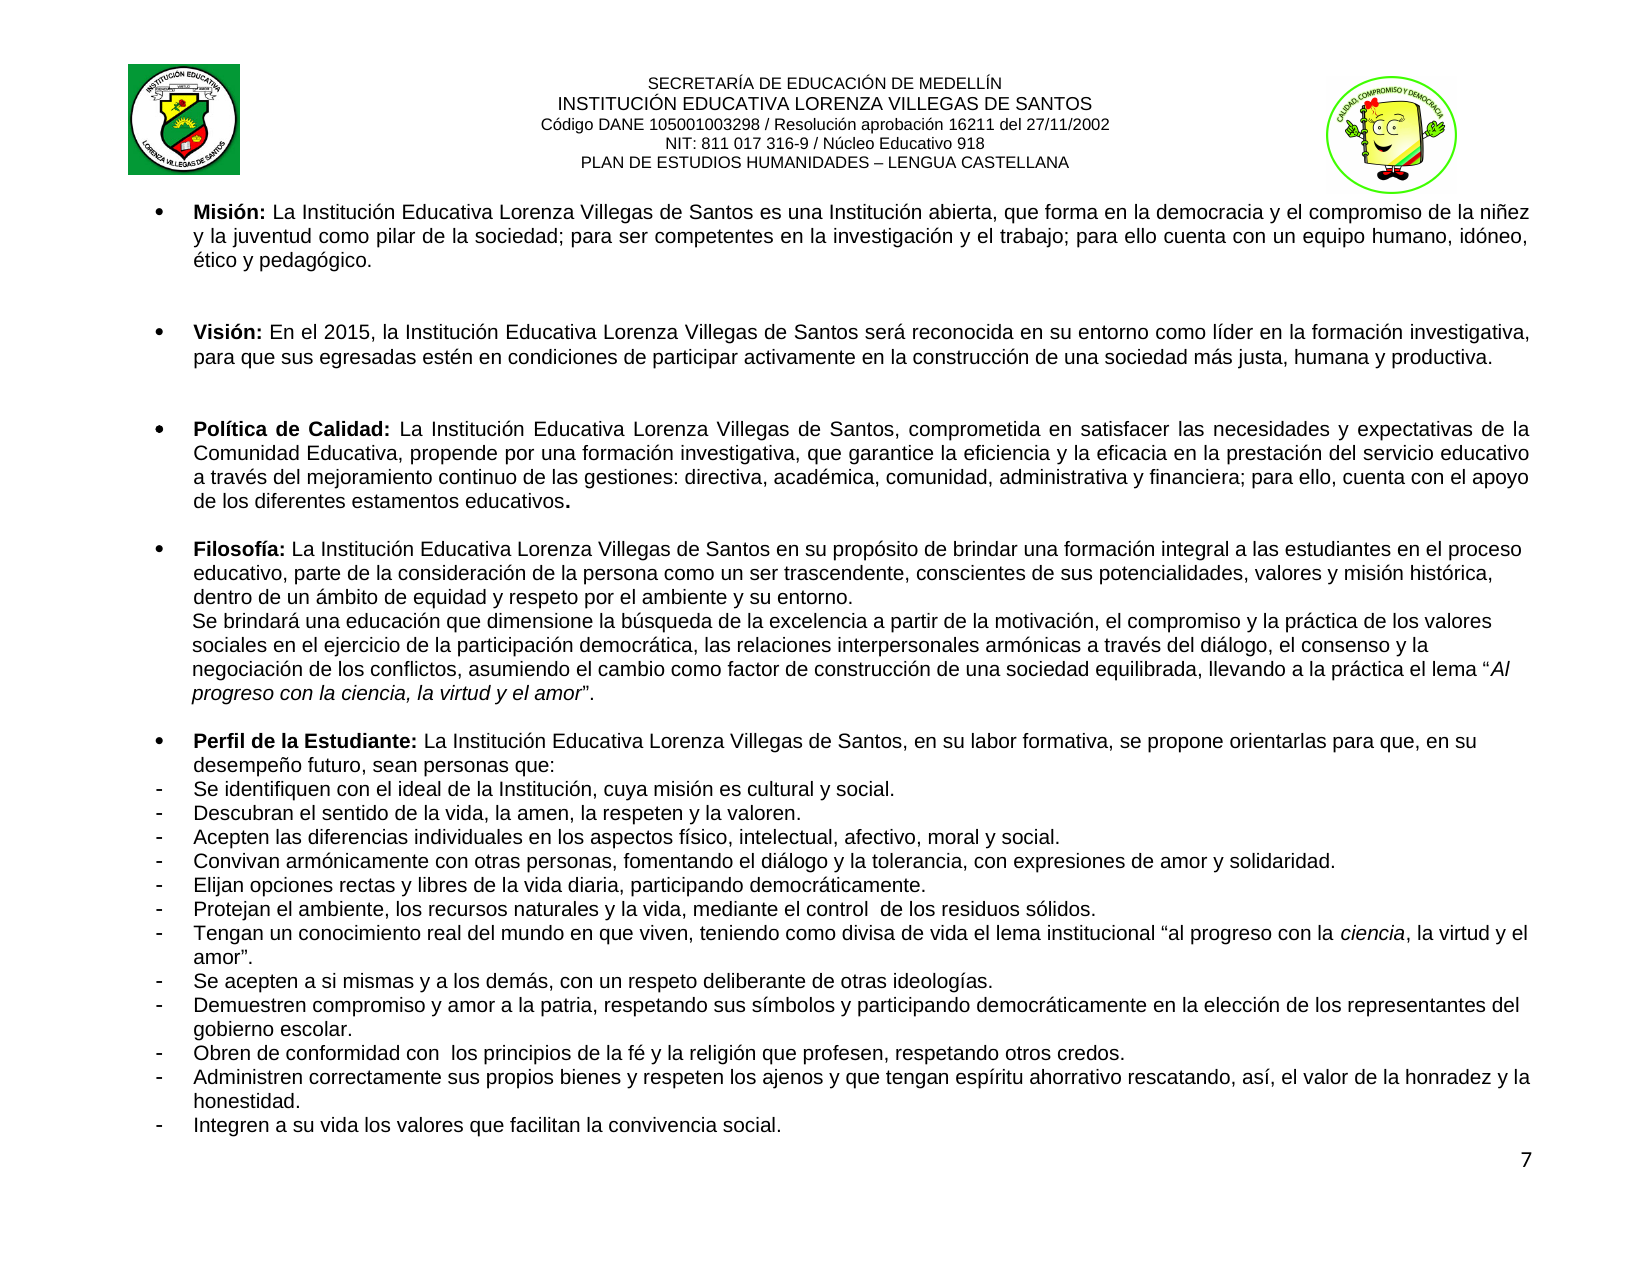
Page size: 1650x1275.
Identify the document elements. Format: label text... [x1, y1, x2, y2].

list Filosofía: La Institución Educativa Lorenza Villegas de Santos en su propósito de brindar una formación integral a las estudiantes en el proceso educativo, parte de la consideración de la persona como un ser trascendente, conscientes de sus potencialidades, valores y misión histórica, dentro de un ámbito de equidad y respeto por el ambiente y su entorno. [156, 537, 1532, 609]
list Acepten las diferencias individuales en los aspectos físico, intelectual, afectivo, moral y social. [156, 824, 1532, 849]
list Elijan opciones rectas y libres de la vida diaria, participando democráticamente. [156, 873, 1532, 897]
list Perfil de la Estudiante: La Institución Educativa Lorenza Villegas de Santos, en su labor formativa, se propone orientarlas para que, en su desempeño futuro, sean personas que: [156, 728, 1532, 776]
picture [128, 64, 240, 175]
list Integren a su vida los valores que facilitan la convivencia social. [156, 1113, 1532, 1137]
picture [1326, 76, 1457, 194]
list Misión: Lorenza Villegas de Santos es una Institución abierta, que forma en la democracia y el compromiso de la niñez y la juventud como pilar de la sociedad; para ser competentes en la investigación y el trabajo; para ello cuenta con un equipo humano, idóneo, ético y pedagógico. [156, 200, 1532, 272]
list Descubran el sentido de la vida, la amen, la respeten y la valoren. [156, 801, 1532, 824]
list Visión: En el 2015, Lorenza Villegas de Santos será reconocida en su entorno como líder en la formación investigativa, para que sus egresadas estén en condiciones de participar activamente en la construcción de una sociedad más justa, humana y productiva. [156, 320, 1532, 368]
list Convivan armónicamente con otras personas, fomentando el diálogo y la tolerancia, con expresiones de amor y solidaridad. [156, 849, 1532, 873]
list Política de Calidad: La Institución Educativa Lorenza Villegas de Santos, comprometida en satisfacer las necesidades y expectativas de la Comunidad Educativa, propende por una formación investigativa, que garantice la eficiencia y la eficacia en la prestación del servicio educativo a través del mejoramiento continuo de las gestiones: directiva, académica, comunidad, administrativa y financiera; para ello, cuenta con el apoyo de los diferentes estamentos educativos. [156, 417, 1532, 513]
text Se brindará una educación que dimensione la búsqueda de la excelencia a partir de la motivación, el compromiso y la práctica de los valores sociales en el ejercicio de la participación democrática, las relaciones interpersonales armónicas a través del diálogo, el consenso y la negociación de los conflictos, asumiendo el cambio como factor de construcción de una sociedad equilibrada, llevando a la práctica el lema “Al progreso con la ciencia, la virtud y el amor”. [192, 609, 1532, 704]
list Protejan el ambiente, los recursos naturales y la vida, mediante el control de los residuos sólidos. [156, 897, 1532, 921]
list Administren correctamente sus propios bienes y respeten los ajenos y que tengan espíritu ahorrativo rescatando, así, el valor de la honradez y la honestidad. [156, 1065, 1532, 1113]
list Tengan un conocimiento real del mundo en que viven, teniendo como divisa de vida el lema institucional “al progreso con la ciencia, la virtud y el amor”. [156, 921, 1532, 969]
list Obren de conformidad con los principios de la fé y la religión que profesen, respetando otros credos. [156, 1041, 1532, 1065]
list Demuestren compromiso y amor a la patria, respetando sus símbolos y participando democráticamente en la elección de los representantes del gobierno escolar. [156, 993, 1532, 1041]
list Se acepten a si mismas y a los demás, con un respeto deliberante de otras ideologías. [156, 969, 1532, 993]
list Se identifiquen con el ideal de la Institución, cuya misión es cultural y social. [156, 776, 1532, 801]
